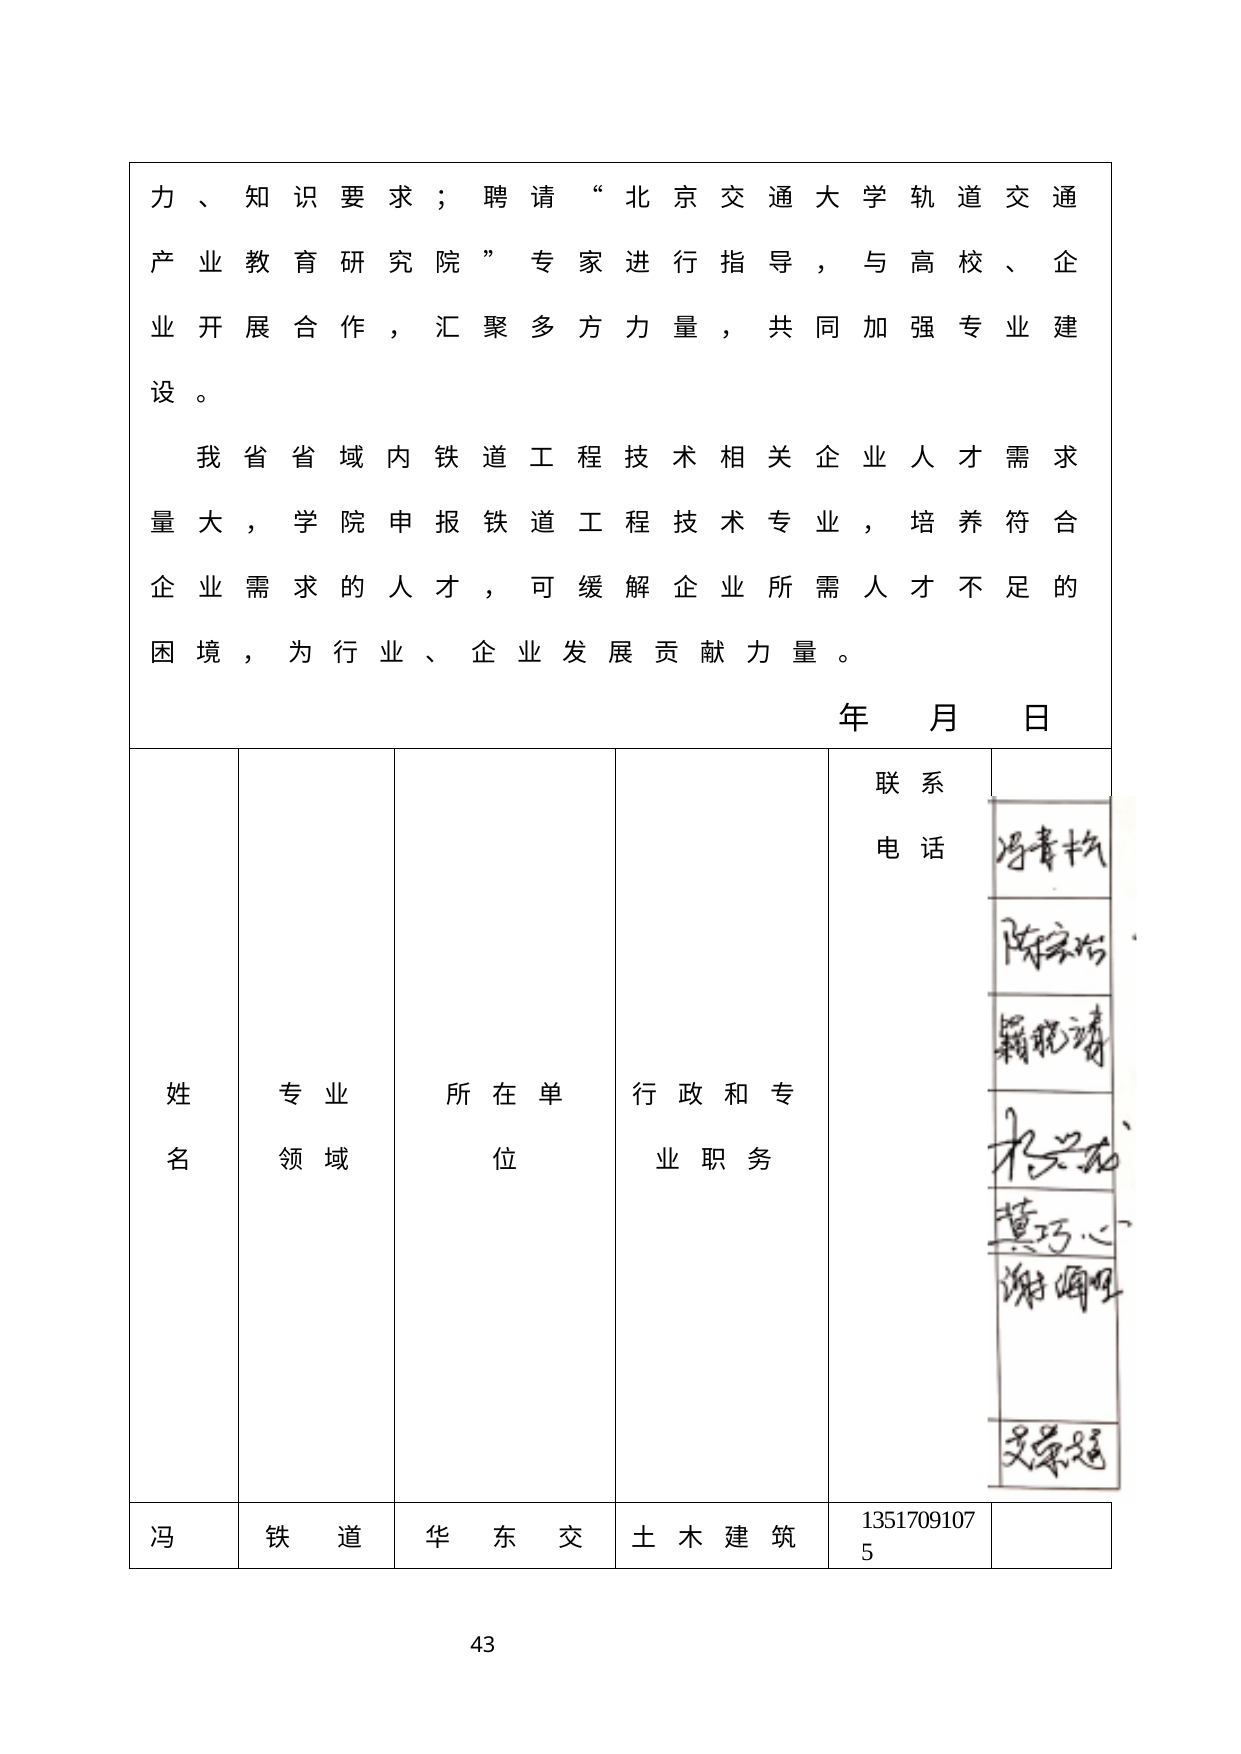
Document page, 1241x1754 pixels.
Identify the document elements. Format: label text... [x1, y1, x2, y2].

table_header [130, 163, 1111, 748]
table_cell 铁道工程 [239, 1503, 394, 1568]
table_cell 签名 [992, 749, 1111, 796]
table_cell 行政和专业职务 [616, 749, 828, 1502]
table_cell 冯青松 [130, 1503, 238, 1568]
table_cell 姓名 [130, 749, 238, 1502]
table_cell 所在单位 [395, 749, 615, 1502]
picture [987, 796, 1137, 1502]
table_cell 13517091075 [829, 1503, 991, 1568]
table_cell 专业领域 [239, 749, 394, 1502]
table_cell [992, 1503, 1111, 1568]
table_cell 华东交通大学 [395, 1503, 615, 1568]
table_cell 土木建筑学院铁道工程研究所所长、教授 [616, 1503, 828, 1568]
table_cell 联系电话 [829, 749, 991, 1502]
